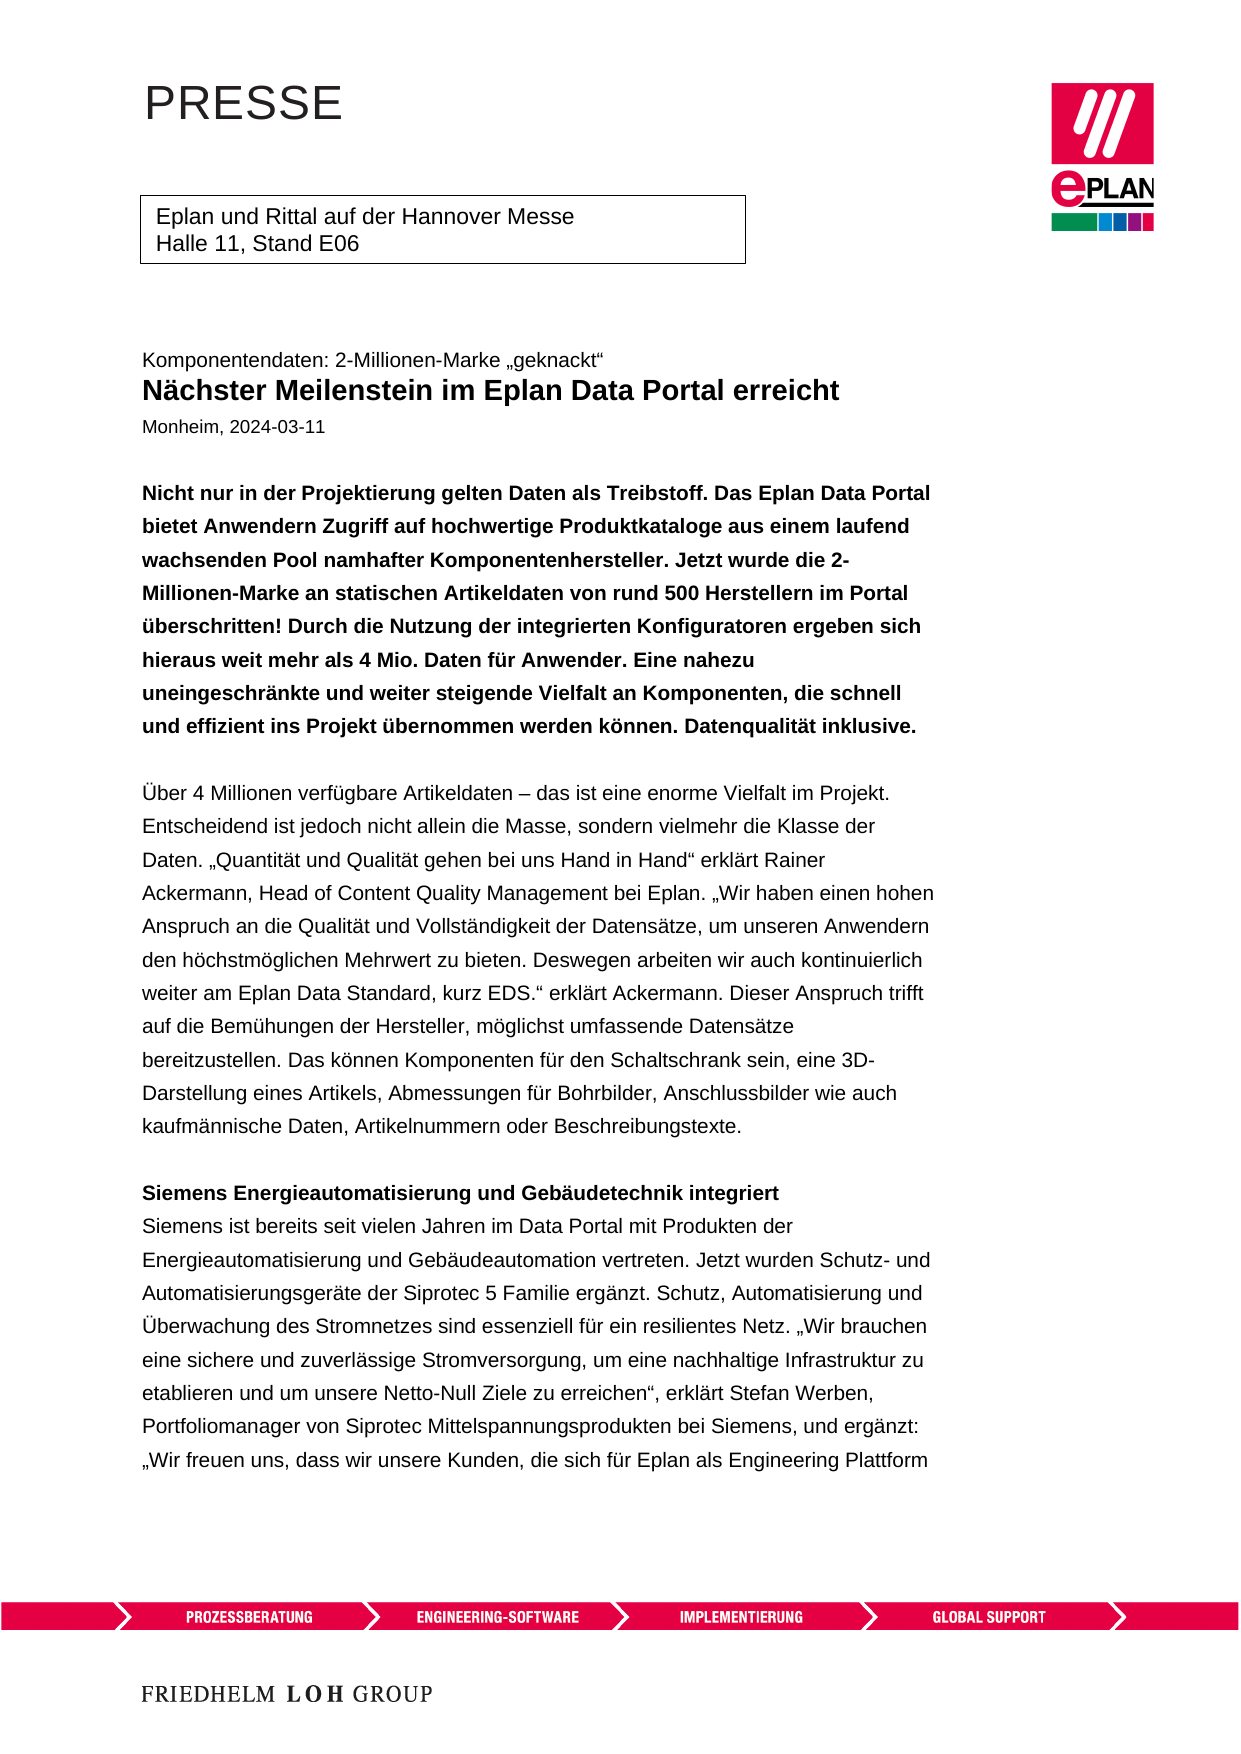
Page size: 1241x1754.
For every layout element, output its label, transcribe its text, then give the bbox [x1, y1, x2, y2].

text Nächster Meilenstein im Eplan Data Portal erreicht [142, 374, 936, 407]
picture [1051, 83, 1154, 230]
text Über 4 Millionen verfügbare Artikeldaten – das ist eine enorme Vielfalt im Projekt. Entscheidend ist jedoch nicht allein die Masse, sondern vielmehr die Klasse der Daten. „Quantität und Qualität gehen bei uns Hand in Hand“ erklärt Rainer Ackermann, Head of Content Quality Management bei Eplan. „Wir haben einen hohen Anspruch an die Qualität und Vollständigkeit der Datensätze, um unseren Anwendern den höchstmöglichen Mehrwert zu bieten. Deswegen arbeiten wir auch kontinuierlich weiter am Eplan Data Standard, kurz EDS.“ erklärt Ackermann. Dieser Anspruch trifft auf die Bemühungen der Hersteller, möglichst umfassende Datensätze bereitzustellen. Das können Komponenten für den Schaltschrank sein, eine 3D-Darstellung eines Artikels, Abmessungen für Bohrbilder, Anschlussbilder wie auch kaufmännische Daten, Artikelnummern oder Beschreibungstexte. [142, 774, 936, 1140]
picture [0, 1602, 1238, 1630]
text Nicht nur in der Projektierung gelten Daten als Treibstoff. Das Eplan Data Portal bietet Anwendern Zugriff auf hochwertige Produktkataloge aus einem laufend wachsenden Pool namhafter Komponentenhersteller. Jetzt wurde die 2-Millionen-Marke an statischen Artikeldaten von rund 500 Herstellern im Portal überschritten! Durch die Nutzung der integrierten Konfiguratoren ergeben sich hieraus weit mehr als 4 Mio. Daten für Anwender. Eine nahezu uneingeschränkte und weiter steigende Vielfalt an Komponenten, die schnell und effizient ins Projekt übernommen werden können. Datenqualität inklusive. [142, 474, 936, 740]
text Monheim, 2024-03-11 [142, 407, 936, 440]
picture [141, 1685, 432, 1702]
text Siemens Energieautomatisierung und Gebäudetechnik integriert [142, 1174, 936, 1207]
text Komponentendaten: 2-Millionen-Marke „geknackt“ [142, 340, 936, 374]
